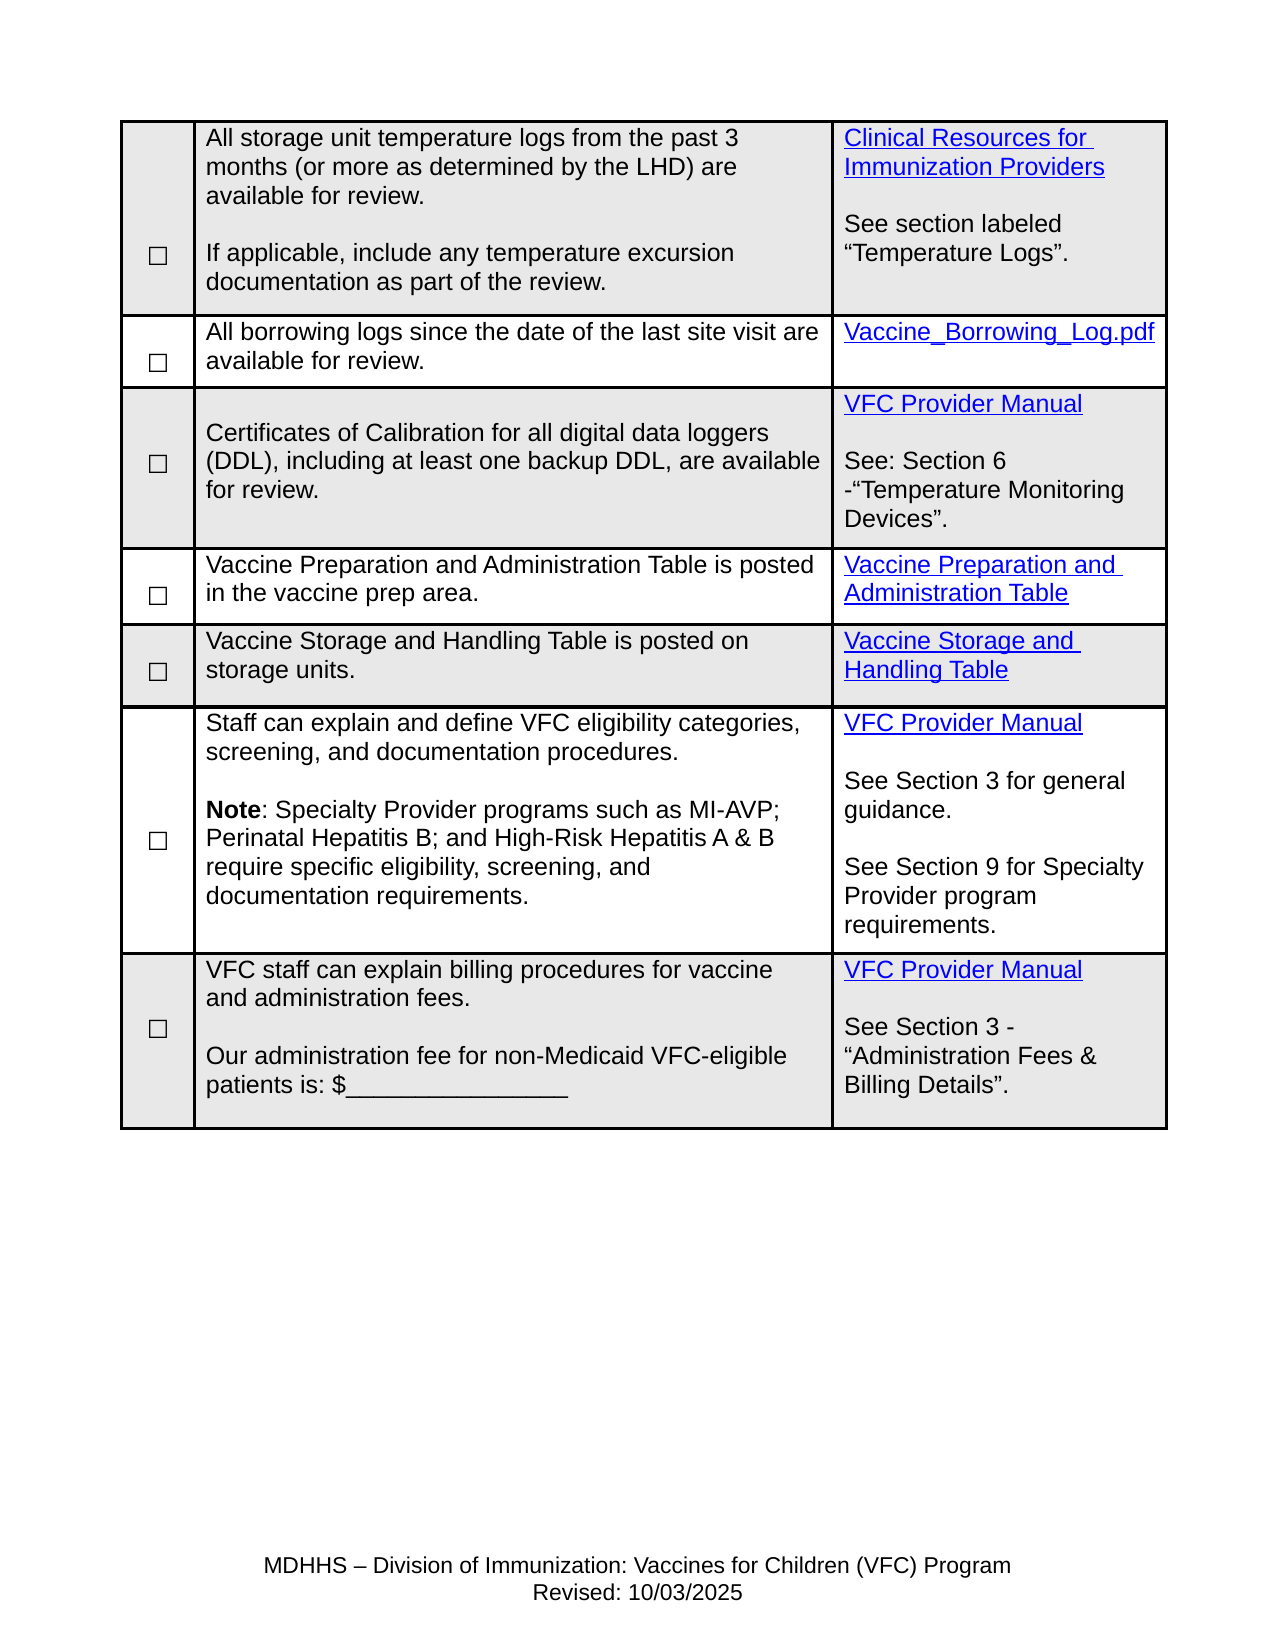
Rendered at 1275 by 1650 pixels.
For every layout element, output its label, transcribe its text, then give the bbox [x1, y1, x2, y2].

table_cell [123, 550, 193, 623]
table_cell [123, 709, 193, 952]
table_cell Vaccine Storage and Handling Table [834, 626, 1165, 705]
table_cell VFC staff can explain billing procedures for vaccine and administration fees. Our administration fee for non-Medicaid VFC-eligible patients is: $________________ [196, 955, 831, 1127]
table_cell [123, 626, 193, 705]
table_cell Vaccine_Borrowing_Log.pdf [834, 317, 1165, 386]
table_cell VFC Provider Manual See Section 3 for general guidance. See Section 9 for Specialty Provider program requirements. [834, 709, 1165, 952]
table_cell [123, 317, 193, 386]
table_cell All borrowing logs since the date of the last site visit are available for review. [196, 317, 831, 386]
table_cell VFC Provider Manual See Section 3 - “Administration Fees & Billing Details”. [834, 955, 1165, 1127]
table_cell Staff can explain and define VFC eligibility categories, screening, and documentation procedures. Note: Specialty Provider programs such as MI-AVP; Perinatal Hepatitis B; and High-Risk Hepatitis A & B require specific eligibility, screening, and documentation requirements. [196, 709, 831, 952]
table_cell Certificates of Calibration for all digital data loggers (DDL), including at least one backup DDL, are available for review. [196, 389, 831, 547]
table_cell Clinical Resources for Immunization Providers See section labeled “Temperature Logs”. [834, 123, 1165, 314]
table_cell VFC Provider Manual See: Section 6 -“Temperature Monitoring Devices”. [834, 389, 1165, 547]
table_cell Vaccine Preparation and Administration Table is posted in the vaccine prep area. [196, 550, 831, 623]
table_cell [123, 123, 193, 314]
table_cell [123, 389, 193, 547]
table_cell Vaccine Storage and Handling Table is posted on storage units. [196, 626, 831, 705]
table_cell [123, 955, 193, 1127]
table_cell Vaccine Preparation and Administration Table [834, 550, 1165, 623]
table_cell All storage unit temperature logs from the past 3 months (or more as determined by the LHD) are available for review. If applicable, include any temperature excursion documentation as part of the review. [196, 123, 831, 314]
